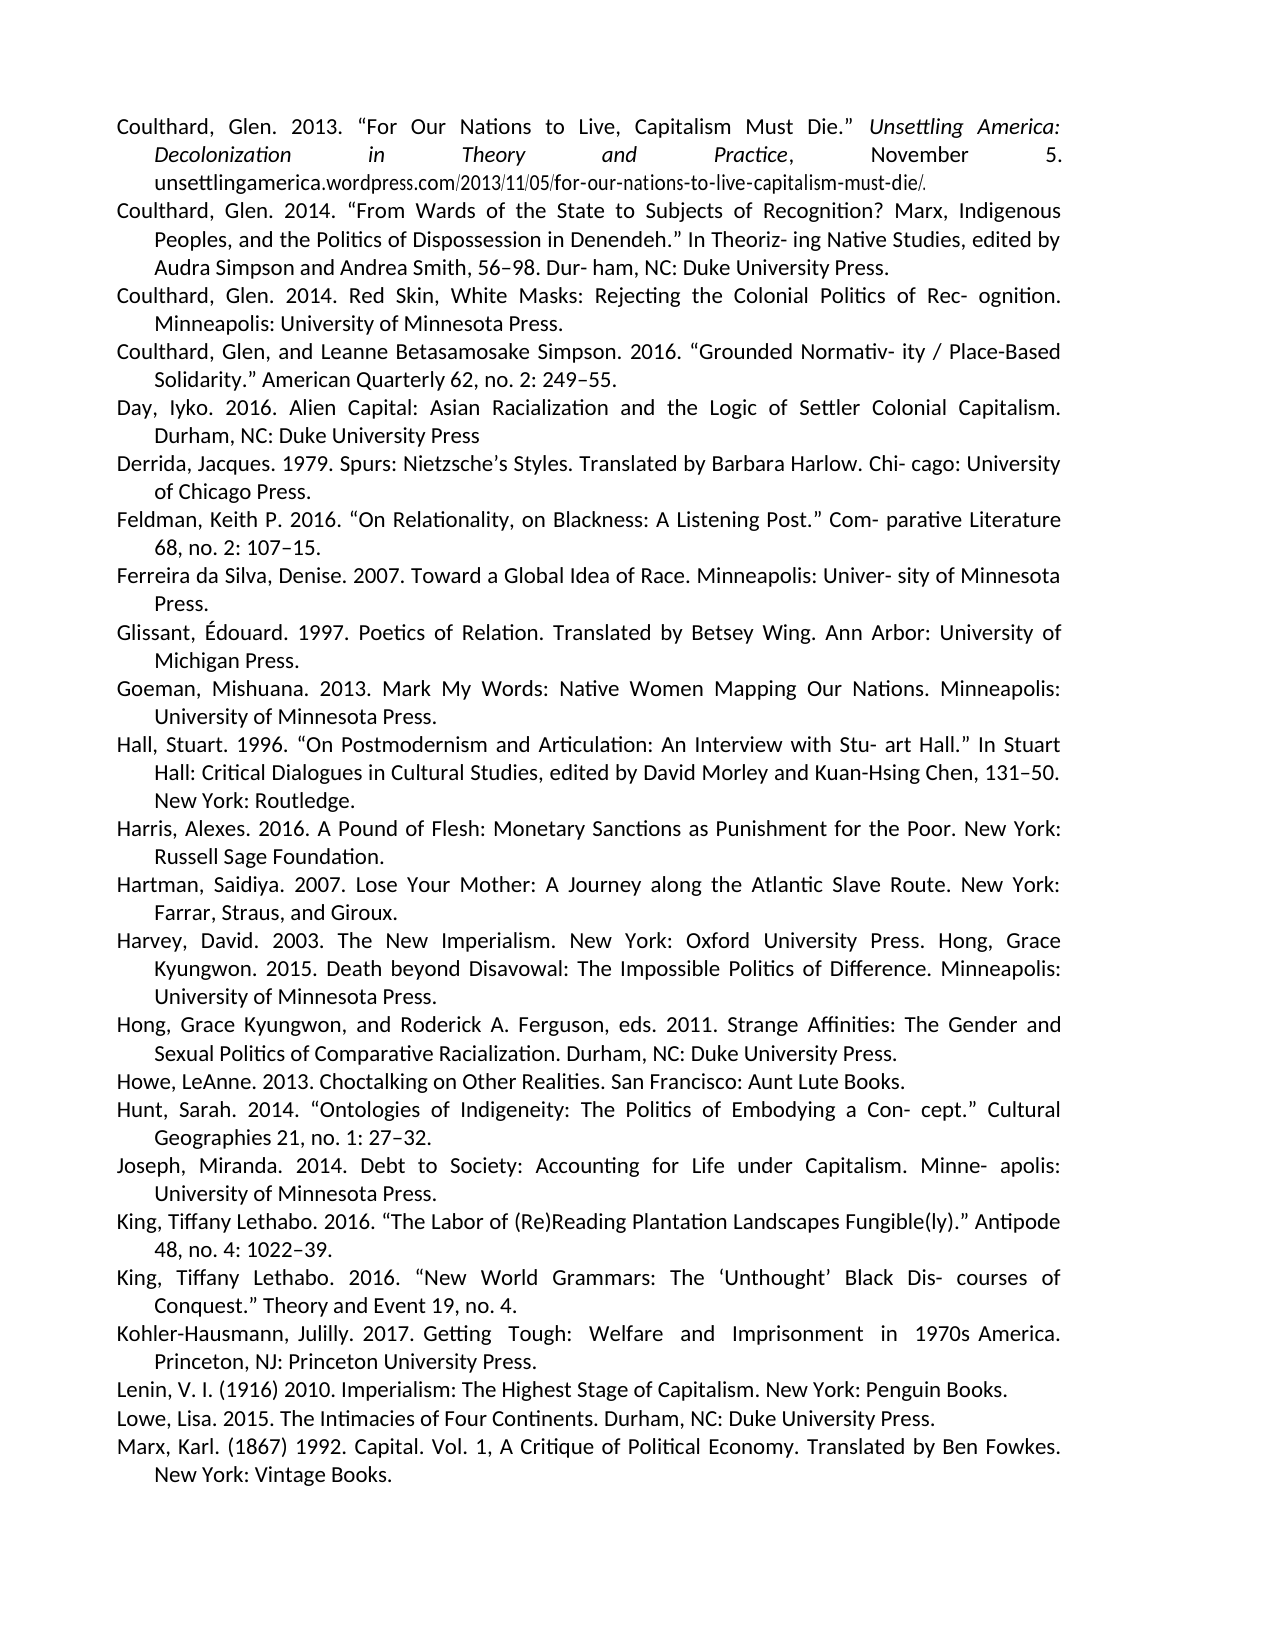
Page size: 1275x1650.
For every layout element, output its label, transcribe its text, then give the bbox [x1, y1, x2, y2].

text Hall, Stuart. 1996. “On Postmodernism and Articulation: An Interview with Stu- art Hall.” In Stuart Hall: Critical Dialogues in Cultural Studies, edited by David Morley and Kuan-Hsing Chen, 131–50. New York: Routledge. [117, 730, 1063, 814]
text Coulthard, Glen, and Leanne Betasamosake Simpson. 2016. “Grounded Normativ- ity / Place-Based Solidarity.” American Quarterly 62, no. 2: 249–55. [117, 337, 1063, 393]
text Harris, Alexes. 2016. A Pound of Flesh: Monetary Sanctions as Punishment for the Poor. New York: Russell Sage Foundation. [117, 814, 1063, 870]
text King, Tiffany Lethabo. 2016. “New World Grammars: The ‘Unthought’ Black Dis- courses of Conquest.” Theory and Event 19, no. 4. [117, 1263, 1063, 1319]
text Day, Iyko. 2016. Alien Capital: Asian Racialization and the Logic of Settler Colonial Capitalism. Durham, NC: Duke University Press [117, 393, 1063, 449]
text Harvey, David. 2003. The New Imperialism. New York: Oxford University Press. Hong, Grace Kyungwon. 2015. Death beyond Disavowal: The Impossible Politics of Difference. Minneapolis: University of Minnesota Press. [117, 926, 1063, 1011]
text Lenin, V. I. (1916) 2010. Imperialism: The Highest Stage of Capitalism. New York: Penguin Books. [117, 1376, 1063, 1404]
text Feldman, Keith P. 2016. “On Relationality, on Blackness: A Listening Post.” Com- parative Literature 68, no. 2: 107–15. [117, 505, 1063, 561]
text Hunt, Sarah. 2014. “Ontologies of Indigeneity: The Politics of Embodying a Con- cept.” Cultural Geographies 21, no. 1: 27–32. [117, 1095, 1063, 1151]
text King, Tiffany Lethabo. 2016. “The Labor of (Re)Reading Plantation Landscapes Fungible(ly).” Antipode 48, no. 4: 1022–39. [117, 1207, 1063, 1263]
text Hong, Grace Kyungwon, and Roderick A. Ferguson, eds. 2011. Strange Affinities: The Gender and Sexual Politics of Comparative Racialization. Durham, NC: Duke University Press. [117, 1011, 1063, 1067]
text Coulthard, Glen. 2014. “From Wards of the State to Subjects of Recognition? Marx, Indigenous Peoples, and the Politics of Dispossession in Denendeh.” In Theoriz- ing Native Studies, edited by Audra Simpson and Andrea Smith, 56–98. Dur- ham, NC: Duke University Press. [117, 197, 1063, 281]
text Lowe, Lisa. 2015. The Intimacies of Four Continents. Durham, NC: Duke University Press. [117, 1404, 1063, 1432]
text Hartman, Saidiya. 2007. Lose Your Mother: A Journey along the Atlantic Slave Route. New York: Farrar, Straus, and Giroux. [117, 870, 1063, 926]
text Derrida, Jacques. 1979. Spurs: Nietzsche’s Styles. Translated by Barbara Harlow. Chi- cago: University of Chicago Press. [117, 449, 1063, 505]
text Howe, LeAnne. 2013. Choctalking on Other Realities. San Francisco: Aunt Lute Books. [117, 1067, 1063, 1095]
text Kohler-Hausmann, Julilly. 2017. Getting Tough: Welfare and Imprisonment in 1970s America. Princeton, NJ: Princeton University Press. [117, 1319, 1063, 1376]
text Marx, Karl. (1867) 1992. Capital. Vol. 1, A Critique of Political Economy. Translated by Ben Fowkes. New York: Vintage Books. [117, 1432, 1063, 1488]
text Coulthard, Glen. 2013. “For Our Nations to Live, Capitalism Must Die.” Unsettling America: Decolonization in Theory and Practice, November 5. unsettlingamerica.wordpress.com/2013/11/05/for-our-nations-to-live-capitalism-must-die/. [117, 112, 1063, 197]
text Glissant, Édouard. 1997. Poetics of Relation. Translated by Betsey Wing. Ann Arbor: University of Michigan Press. [117, 618, 1063, 674]
text Ferreira da Silva, Denise. 2007. Toward a Global Idea of Race. Minneapolis: Univer- sity of Minnesota Press. [117, 562, 1063, 618]
text Coulthard, Glen. 2014. Red Skin, White Masks: Rejecting the Colonial Politics of Rec- ognition. Minneapolis: University of Minnesota Press. [117, 281, 1063, 337]
text Goeman, Mishuana. 2013. Mark My Words: Native Women Mapping Our Nations. Minneapolis: University of Minnesota Press. [117, 674, 1063, 730]
text Joseph, Miranda. 2014. Debt to Society: Accounting for Life under Capitalism. Minne- apolis: University of Minnesota Press. [117, 1151, 1063, 1207]
